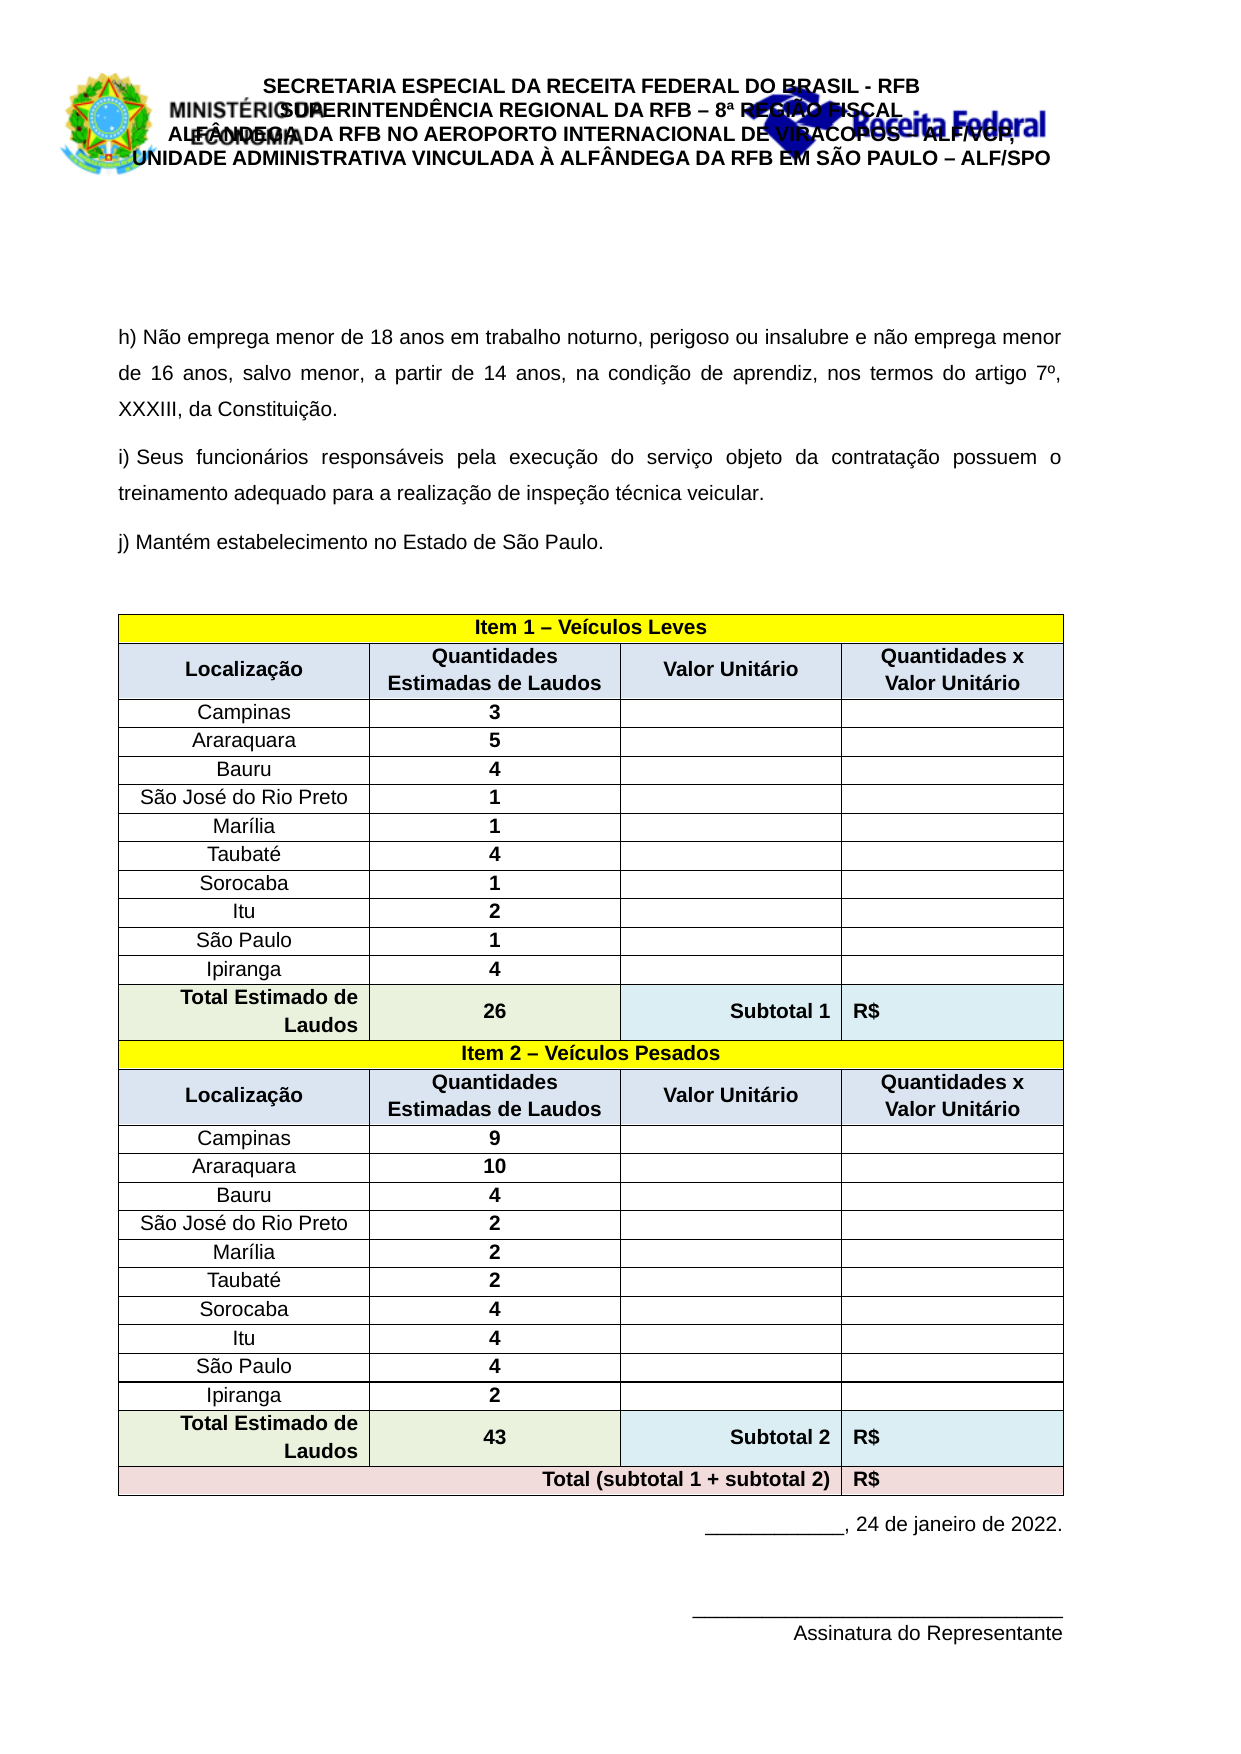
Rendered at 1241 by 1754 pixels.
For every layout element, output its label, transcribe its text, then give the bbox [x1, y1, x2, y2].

table_cell [842, 785, 1063, 813]
table_cell [621, 814, 841, 841]
table_cell Taubaté [119, 842, 369, 870]
table_cell Itu [119, 899, 369, 927]
table_cell R$ [842, 1467, 1063, 1494]
table_cell [621, 899, 841, 927]
table_cell Campinas [119, 1126, 369, 1153]
table_cell 4 [370, 1354, 620, 1381]
table_cell [621, 1354, 841, 1381]
table_cell [621, 928, 841, 955]
table_cell 4 [370, 842, 620, 870]
table_cell [621, 1154, 841, 1182]
text ________________________________ [118, 1591, 1063, 1621]
table_cell [842, 700, 1063, 727]
table_header Item 1 – Veículos Leves [119, 615, 1063, 642]
table_cell 43 [370, 1411, 620, 1466]
text i) Seus funcionários responsáveis pela execução do serviço objeto da contratação possuem o treinamento adequado para a realização de inspeção técnica veicular. [118, 445, 1063, 505]
table_cell [621, 757, 841, 784]
table_cell [842, 871, 1063, 898]
table_cell Valor Unitário [621, 644, 841, 698]
table_cell [842, 1354, 1063, 1381]
table_cell Localização [119, 644, 369, 698]
table_cell São Paulo [119, 928, 369, 955]
table_cell Subtotal 2 [621, 1411, 841, 1466]
table_cell 1 [370, 871, 620, 898]
table_cell 2 [370, 1268, 620, 1296]
table_cell [842, 1183, 1063, 1210]
table_cell São José do Rio Preto [119, 785, 369, 813]
table_cell Valor Unitário [621, 1070, 841, 1124]
table_cell [842, 1240, 1063, 1267]
table_cell Total Estimado de Laudos [119, 985, 369, 1040]
text h) Não emprega menor de 18 anos em trabalho noturno, perigoso ou insalubre e não emprega menor de 16 anos, salvo menor, a partir de 14 anos, na condição de aprendiz, nos termos do artigo 7º, XXXIII, da Constituição. [118, 325, 1063, 421]
table_cell Quantidades Estimadas de Laudos [370, 1070, 620, 1124]
table_cell Araraquara [119, 728, 369, 756]
text ____________, 24 de janeiro de 2022. [118, 1508, 1063, 1537]
table_cell Ipiranga [119, 1383, 369, 1410]
table_cell Quantidades Estimadas de Laudos [370, 644, 620, 698]
table_cell [621, 1383, 841, 1410]
table_cell [842, 1383, 1063, 1410]
table_cell Total (subtotal 1 + subtotal 2) [119, 1467, 841, 1494]
table_cell [842, 1325, 1063, 1353]
table_cell Quantidades x Valor Unitário [842, 644, 1063, 698]
table_cell [621, 1211, 841, 1239]
table_cell 26 [370, 985, 620, 1040]
table_cell 1 [370, 814, 620, 841]
table_cell 2 [370, 1240, 620, 1267]
table_cell Itu [119, 1325, 369, 1353]
table_cell [621, 1240, 841, 1267]
table_cell [621, 1268, 841, 1296]
table_cell 4 [370, 1325, 620, 1353]
table_cell Taubaté [119, 1268, 369, 1296]
table_cell [842, 1297, 1063, 1324]
table_cell [842, 1154, 1063, 1182]
table_cell [842, 956, 1063, 984]
table_cell [842, 814, 1063, 841]
table_cell Quantidades x Valor Unitário [842, 1070, 1063, 1124]
table_cell [621, 1183, 841, 1210]
table_cell [842, 842, 1063, 870]
table_cell São Paulo [119, 1354, 369, 1381]
table_cell 4 [370, 1183, 620, 1210]
table_cell Total Estimado de Laudos [119, 1411, 369, 1466]
table_cell 4 [370, 956, 620, 984]
table_cell Item 2 – Veículos Pesados [119, 1041, 1063, 1068]
table_cell [842, 757, 1063, 784]
text j) Mantém estabelecimento no Estado de São Paulo. [118, 529, 1063, 553]
table_cell [621, 956, 841, 984]
table_cell [621, 700, 841, 727]
table_cell R$ [842, 1411, 1063, 1466]
table_cell [621, 785, 841, 813]
table_cell 4 [370, 757, 620, 784]
table_cell [842, 1268, 1063, 1296]
picture [51, 73, 1055, 176]
table_cell 9 [370, 1126, 620, 1153]
table_cell [621, 1297, 841, 1324]
table_cell [621, 1126, 841, 1153]
table_cell 2 [370, 899, 620, 927]
table_cell Subtotal 1 [621, 985, 841, 1040]
table_cell 2 [370, 1383, 620, 1410]
table_cell 2 [370, 1211, 620, 1239]
table_cell [621, 871, 841, 898]
table_cell 5 [370, 728, 620, 756]
table_cell 10 [370, 1154, 620, 1182]
table_cell [621, 842, 841, 870]
table_cell Marília [119, 1240, 369, 1267]
table_cell [842, 928, 1063, 955]
table_cell Sorocaba [119, 1297, 369, 1324]
table_cell 1 [370, 928, 620, 955]
table_cell 1 [370, 785, 620, 813]
table_cell [842, 1126, 1063, 1153]
table_cell [842, 899, 1063, 927]
text Assinatura do Representante [118, 1621, 1063, 1644]
table_cell Sorocaba [119, 871, 369, 898]
table_cell 3 [370, 700, 620, 727]
table_cell Marília [119, 814, 369, 841]
table_cell 4 [370, 1297, 620, 1324]
table_cell Bauru [119, 1183, 369, 1210]
table_cell São José do Rio Preto [119, 1211, 369, 1239]
table_cell [621, 728, 841, 756]
table_cell [842, 1211, 1063, 1239]
table_cell R$ [842, 985, 1063, 1040]
table_cell Ipiranga [119, 956, 369, 984]
table_cell Bauru [119, 757, 369, 784]
table_cell Araraquara [119, 1154, 369, 1182]
table_cell Campinas [119, 700, 369, 727]
table_cell [621, 1325, 841, 1353]
table_cell [842, 728, 1063, 756]
table_cell Localização [119, 1070, 369, 1124]
